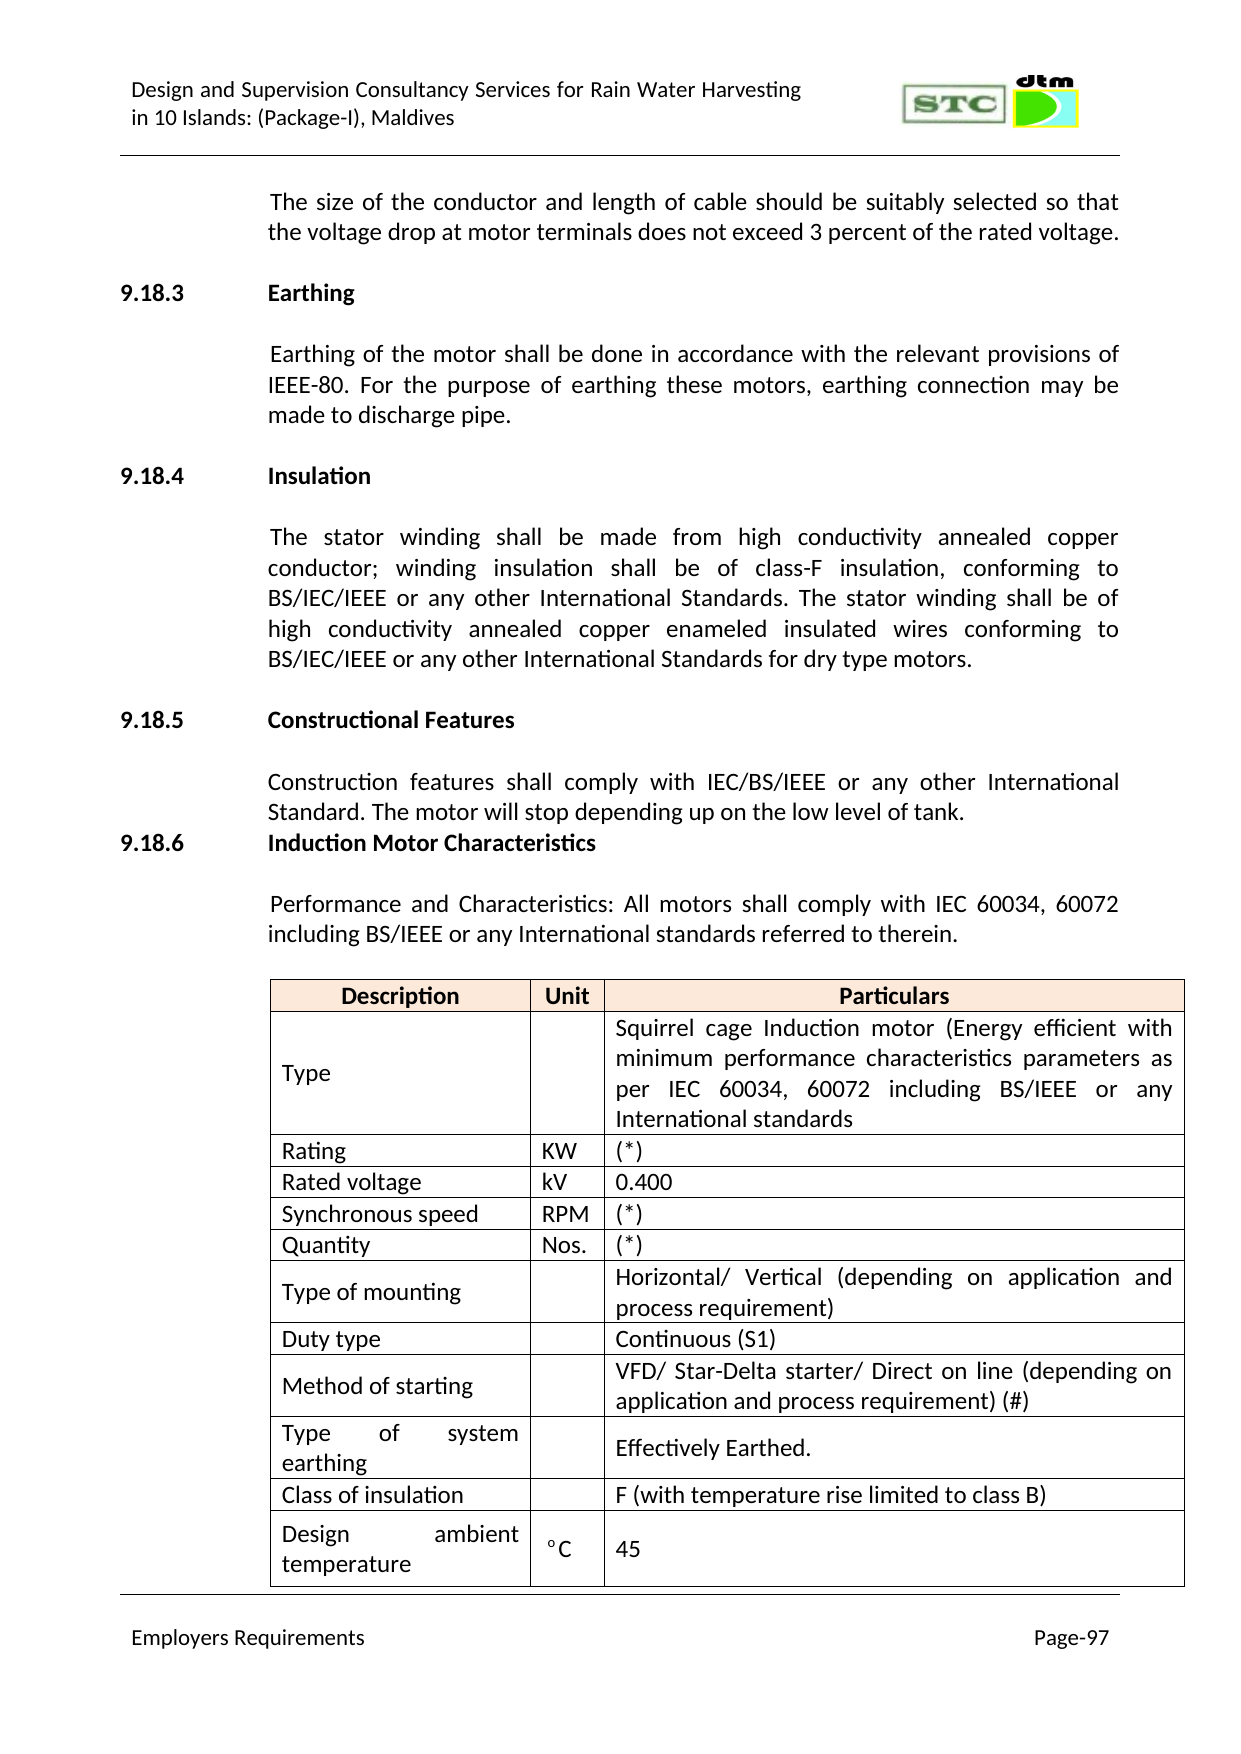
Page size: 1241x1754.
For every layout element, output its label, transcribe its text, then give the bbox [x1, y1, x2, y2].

table_cell Rated voltage [271, 1167, 530, 1197]
table_cell (*) [605, 1230, 1184, 1260]
table_cell Design ambient temperature [271, 1511, 530, 1586]
table_cell KW [531, 1135, 604, 1166]
table_cell (*) [605, 1198, 1184, 1229]
table_cell [531, 1417, 604, 1478]
table_cell F (with temperature rise limited to class B) [605, 1479, 1184, 1509]
table_header Particulars [605, 980, 1184, 1011]
table_cell Type of mounting [271, 1261, 530, 1322]
table_cell Type [271, 1012, 530, 1134]
table_cell VFD/ Star-Delta starter/ Direct on line (depending on application and process requirement) (#) [605, 1355, 1184, 1416]
table_cell o C [531, 1511, 604, 1586]
table_header Description [271, 980, 530, 1011]
table_cell [531, 1323, 604, 1354]
table_cell 45 [605, 1511, 1184, 1586]
table_cell 0.400 [605, 1167, 1184, 1197]
picture [899, 75, 1079, 129]
table_cell [531, 1479, 604, 1509]
table_cell Duty type [271, 1323, 530, 1354]
table_cell Class of insulation [271, 1479, 530, 1509]
table_cell [531, 1261, 604, 1322]
table_cell Method of starting [271, 1355, 530, 1416]
table_cell [531, 1355, 604, 1416]
table_cell Continuous (S1) [605, 1323, 1184, 1354]
table_cell Horizontal/ Vertical (depending on application and process requirement) [605, 1261, 1184, 1322]
table_cell Synchronous speed [271, 1198, 530, 1229]
text The size of the conductor and length of cable should be suitably selected so that the voltage drop at motor terminals does not exceed 3 percent of the rated voltage. [268, 186, 1120, 247]
table_cell Squirrel cage Induction motor (Energy efficient with minimum performance characteristics parameters as per IEC 60034, 60072 including BS/IEEE or any International standards [605, 1012, 1184, 1134]
text The stator winding shall be made from high conductivity annealed copper conductor; winding insulation shall be of class-F insulation, conforming to BS/IEC/IEEE or any other International Standards. The stator winding shall be of high conductivity annealed copper enameled insulated wires conforming to BS/IEC/IEEE or any other International Standards for dry type motors. [268, 521, 1120, 674]
text Earthing of the motor shall be done in accordance with the relevant provisions of IEEE-80. For the purpose of earthing these motors, earthing connection may be made to discharge pipe. [268, 338, 1120, 430]
text Construction features shall comply with IEC/BS/IEEE or any other International Standard. The motor will stop depending up on the low level of tank. [268, 766, 1120, 827]
list Earthing [120, 277, 1120, 308]
table_cell (*) [605, 1135, 1184, 1166]
table_cell RPM [531, 1198, 604, 1229]
list Insulation [120, 460, 1120, 491]
table_cell Quantity [271, 1230, 530, 1260]
table_cell Rating [271, 1135, 530, 1166]
table_cell Effectively Earthed. [605, 1417, 1184, 1478]
list Constructional Features [120, 704, 1120, 735]
table_cell Nos. [531, 1230, 604, 1260]
text Performance and Characteristics: All motors shall comply with IEC 60034, 60072 including BS/IEEE or any International standards referred to therein. [268, 888, 1120, 949]
table_cell kV [531, 1167, 604, 1197]
list Induction Motor Characteristics [120, 827, 1120, 857]
table_header Unit [531, 980, 604, 1011]
table_cell [531, 1012, 604, 1134]
table_cell Type of system earthing [271, 1417, 530, 1478]
